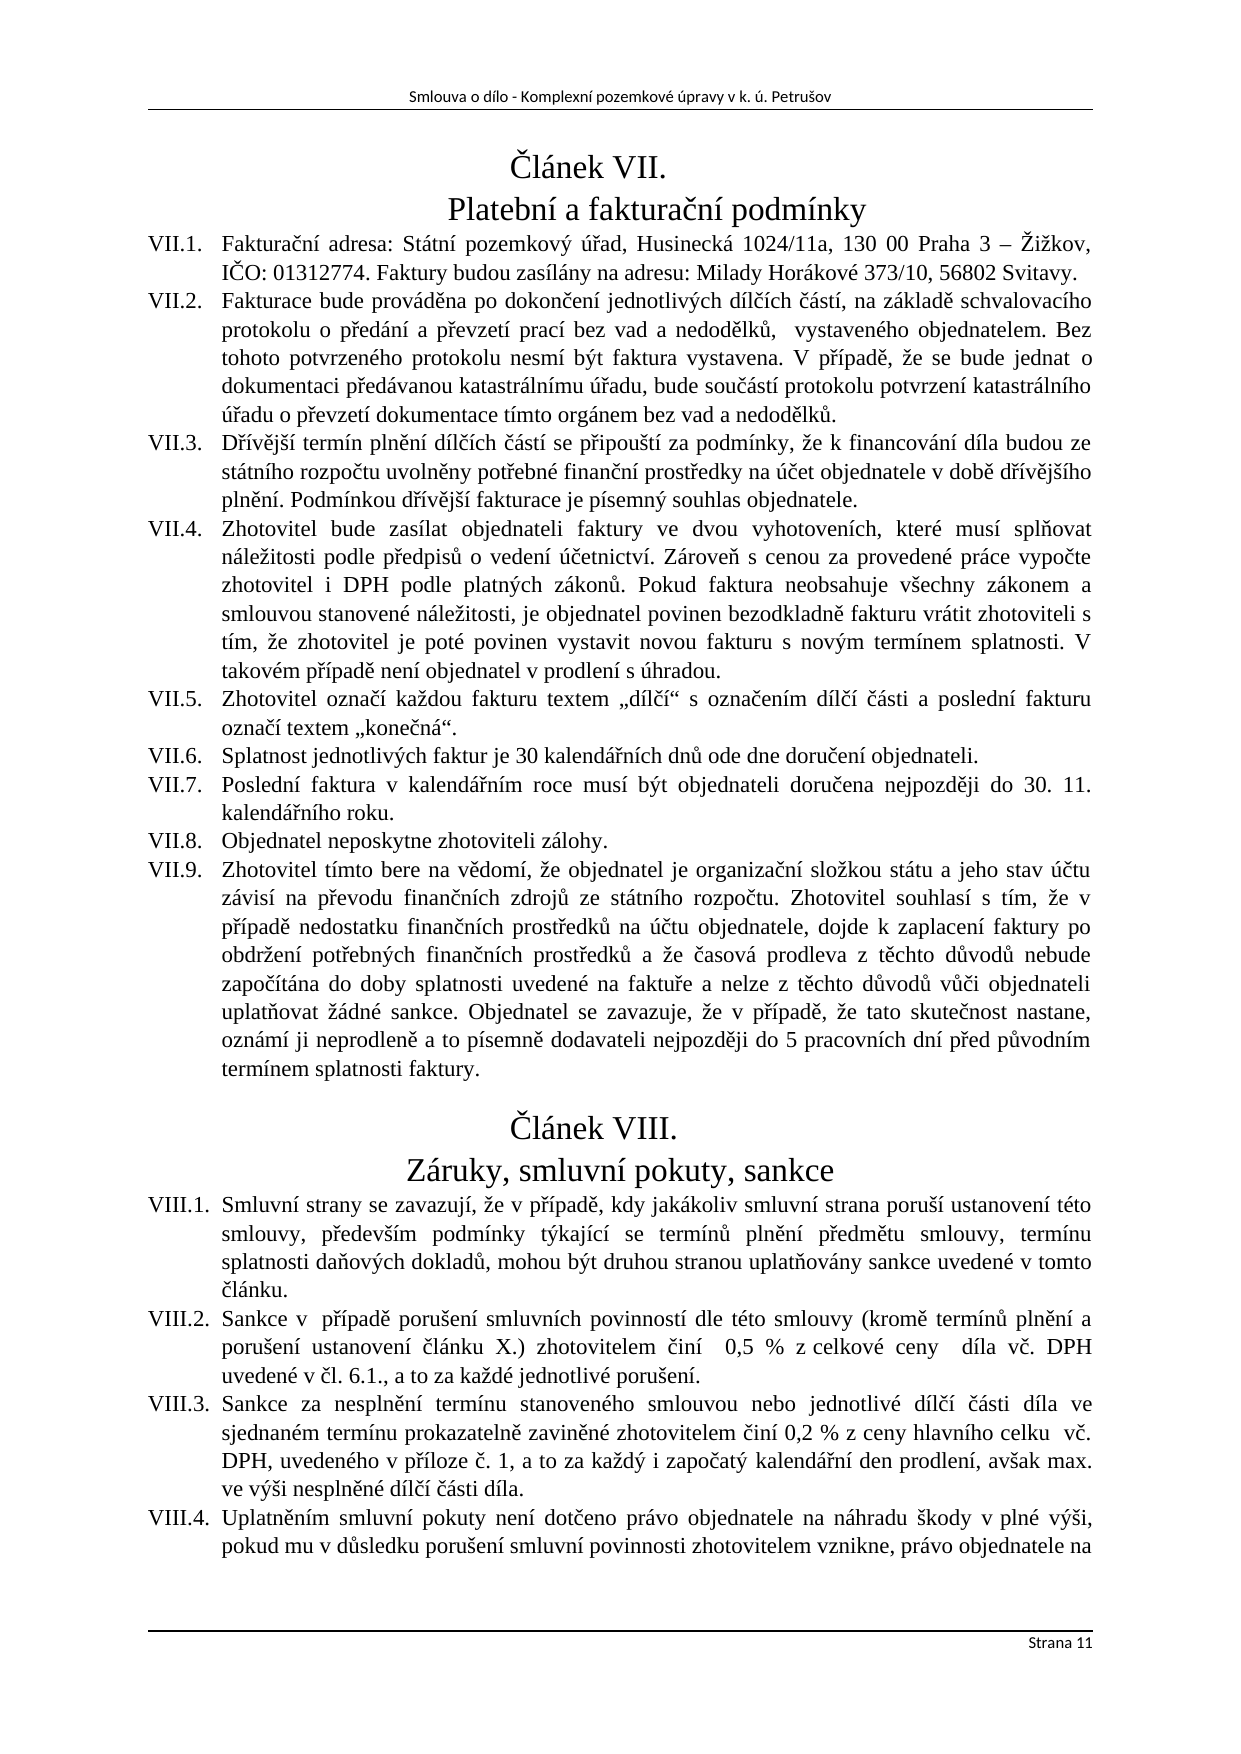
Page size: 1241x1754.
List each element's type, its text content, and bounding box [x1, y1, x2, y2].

list Smluvní strany se zavazují, že v případě, kdy jakákoliv smluvní strana poruší ustanovení této smlouvy, především podmínky týkající se termínů plnění předmětu smlouvy, termínu splatnosti daňových dokladů, mohou být druhou stranou uplatňovány sankce uvedené v tomto článku. [148, 1191, 1093, 1303]
list Splatnost jednotlivých faktur je 30 kalendářních dnů ode dne doručení objednateli. [148, 742, 1093, 768]
list Objednatel neposkytne zhotoviteli zálohy. [148, 827, 1093, 854]
list Dřívější termín plnění dílčích částí se připouští za podmínky, že k financování díla budou ze státního rozpočtu uvolněny potřebné finanční prostředky na účet objednatele v době dřívějšího plnění. Podmínkou dřívější fakturace je písemný souhlas objednatele. [148, 429, 1093, 513]
list Fakturace bude prováděna po dokončení jednotlivých dílčích částí, na základě schvalovacího protokolu o předání a převzetí prací bez vad a nedodělků, vystaveného objednatelem. Bez tohoto potvrzeného protokolu nesmí být faktura vystavena. V případě, že se bude jednat o dokumentaci předávanou katastrálnímu úřadu, bude součástí protokolu potvrzení katastrálního úřadu o převzetí dokumentace tímto orgánem bez vad a nedodělků. [148, 287, 1093, 427]
list Poslední faktura v kalendářním roce musí být objednateli doručena nejpozději do 30. 11. kalendářního roku. [148, 771, 1093, 825]
list Zhotovitel označí každou fakturu textem „dílčí“ s označením dílčí části a poslední fakturu označí textem „konečná“. [148, 685, 1093, 740]
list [148, 1504, 1093, 1559]
list Sankce za nesplnění termínu stanoveného smlouvou nebo jednotlivé dílčí části díla ve sjednaném termínu prokazatelně zaviněné zhotovitelem činí 0,2 % z ceny hlavního celku vč. DPH, uvedeného v příloze č. 1, a to za každý i započatý kalendářní den prodlení, avšak max. ve výši nesplněné dílčí části díla. [148, 1390, 1093, 1502]
list Zhotovitel bude zasílat objednateli faktury ve dvou vyhotoveních, které musí splňovat náležitosti podle předpisů o vedení účetnictví. Zároveň s cenou za provedené práce vypočte zhotovitel i DPH podle platných zákonů. Pokud faktura neobsahuje všechny zákonem a smlouvou stanovené náležitosti, je objednatel povinen bezodkladně fakturu vrátit zhotoviteli s tím, že zhotovitel je poté povinen vystavit novou fakturu s novým termínem splatnosti. V takovém případě není objednatel v prodlení s úhradou. [148, 515, 1093, 683]
list Zhotovitel tímto bere na vědomí, že objednatel je organizační složkou státu a jeho stav účtu závisí na převodu finančních zdrojů ze státního rozpočtu. Zhotovitel souhlasí s tím, že v případě nedostatku finančních prostředků na účtu objednatele, dojde k zaplacení faktury po obdržení potřebných finančních prostředků a že časová prodleva z těchto důvodů nebude započítána do doby splatnosti uvedené na faktuře a nelze z těchto důvodů vůči objednateli uplatňovat žádné sankce. Objednatel se zavazuje, že v případě, že tato skutečnost nastane, oznámí ji neprodleně a to písemně dodavateli nejpozději do 5 pracovních dní před původním termínem splatnosti faktury. [148, 856, 1093, 1081]
subtitle Platební a fakturační podmínky [148, 148, 1093, 227]
list Sankce v případě porušení smluvních povinností dle této smlouvy (kromě termínů plnění a porušení ustanovení článku X.) zhotovitelem činí 0,5 % z celkové ceny díla vč. DPH uvedené v čl. 6.1., a to za každé jednotlivé porušení. [148, 1305, 1093, 1388]
subtitle Záruky, smluvní pokuty, sankce [148, 1108, 1093, 1188]
list Fakturační adresa: Státní pozemkový úřad, Husinecká 1024/11a, 130 00 Praha 3 – Žižkov, IČO: 01312774. Faktury budou zasílány na adresu: Milady Horákové 373/10, 56802 Svitavy. [148, 230, 1093, 285]
